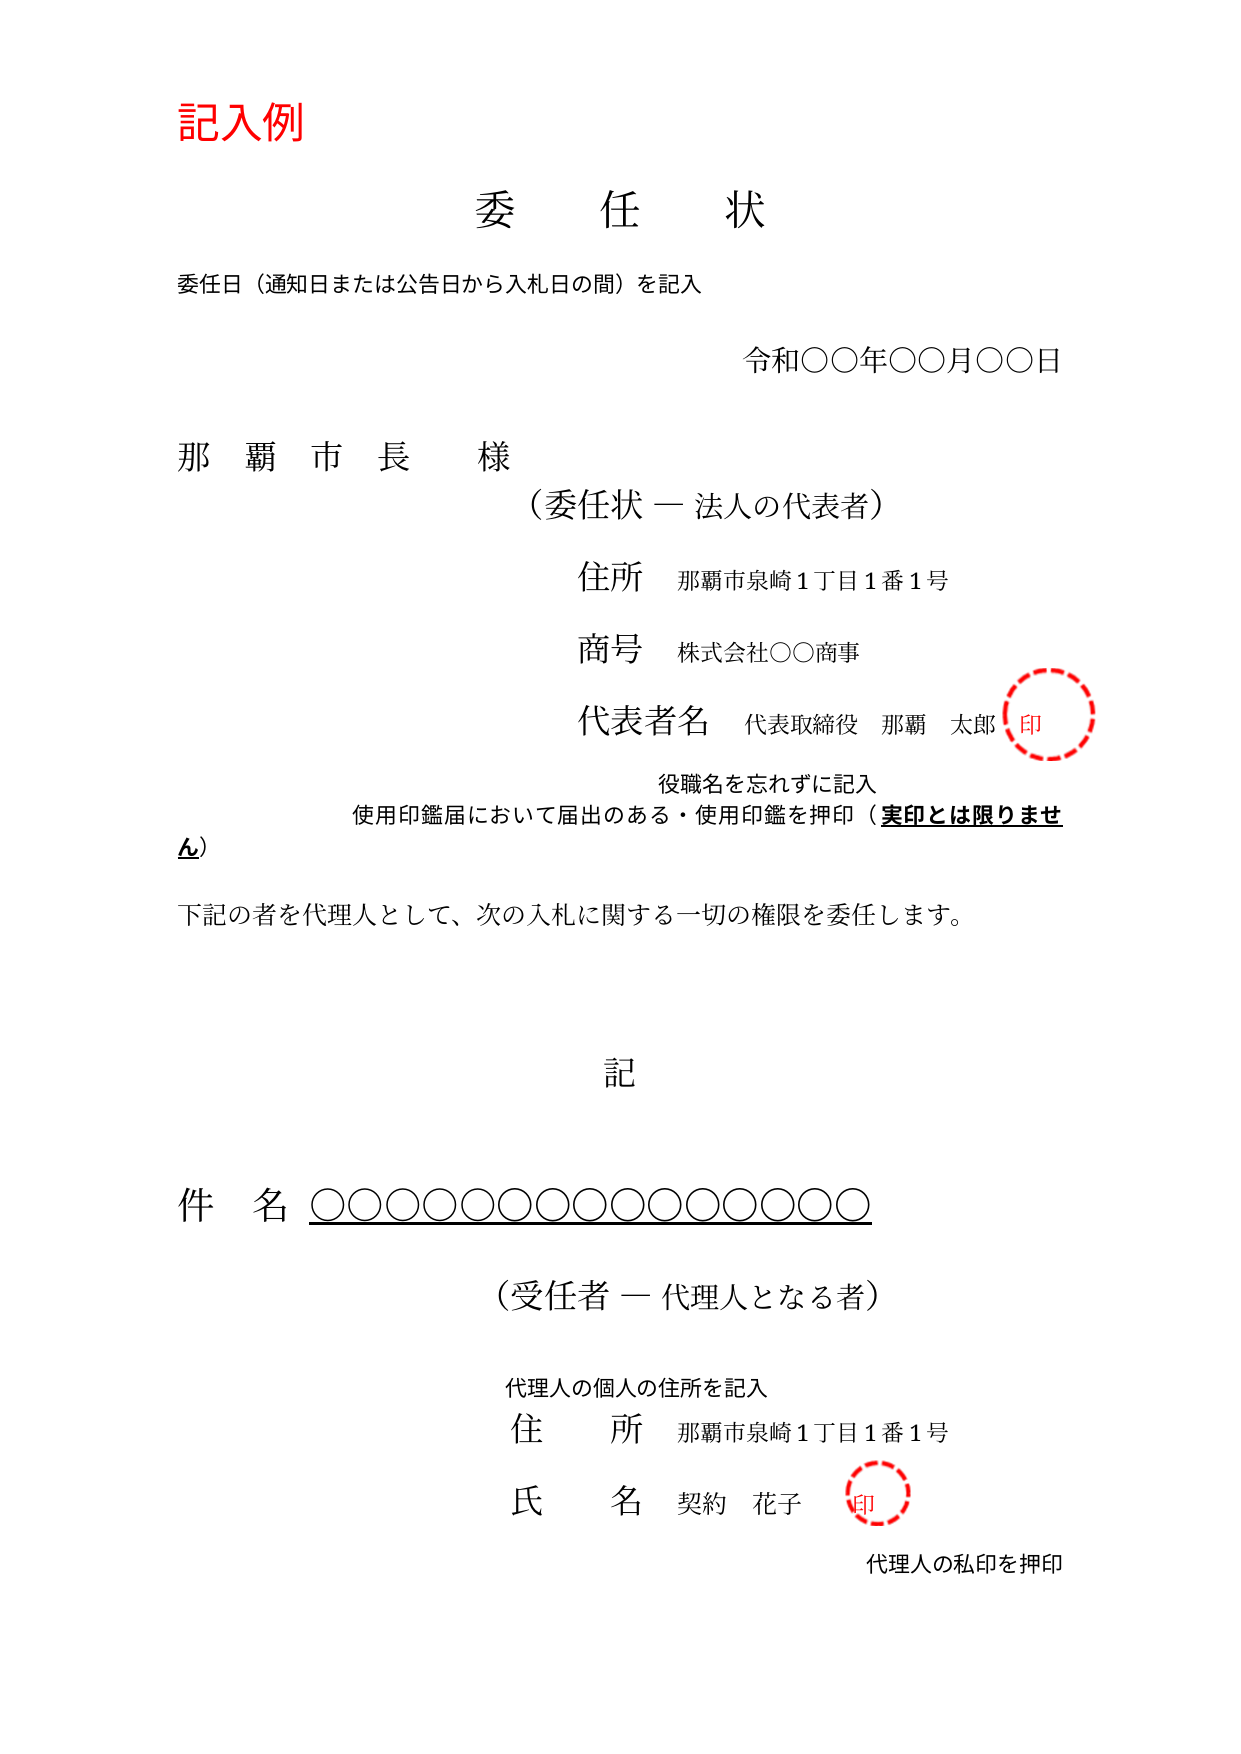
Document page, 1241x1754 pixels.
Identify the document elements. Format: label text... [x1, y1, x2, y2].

text 委任日（通知日または公告日から入札日の間）を記入 [177, 267, 1063, 298]
text 委 任 状 [177, 177, 1063, 237]
text 使用印鑑届において届出のある・使用印鑑を押印（実印とは限りません） [177, 798, 1063, 862]
text 代理人の個人の住所を記入 [177, 1371, 1063, 1403]
text 役職名を忘れずに記入 [177, 767, 1063, 798]
text 代表者名 代表取締役 那覇 太郎 印 [177, 695, 1000, 743]
text 住所 那覇市泉崎1丁目1番1号 [490, 551, 1063, 599]
picture [1000, 668, 1097, 761]
text 下記の者を代理人として、次の入札に関する一切の権限を委任します。 [177, 896, 1063, 932]
text （受任者 ― 代理人となる者） [177, 1270, 1063, 1318]
text 商号 株式会社○○商事 [490, 623, 1063, 671]
text 代理人の私印を押印 [177, 1547, 1063, 1578]
text 令和○○年○○月○○日 [177, 338, 1063, 380]
text 住 所 那覇市泉崎1丁目1番1号 [177, 1403, 1063, 1451]
picture [843, 1460, 912, 1475]
text 那 覇 市 長 様 [177, 431, 1063, 479]
text 氏 名 契約 花子 印 [177, 1475, 1063, 1523]
text （委任状 ― 法人の代表者） [177, 479, 1063, 527]
text 件 名 ○○○○○〇〇〇〇〇〇〇〇〇〇 [177, 1176, 1063, 1230]
text 記 [177, 1047, 1063, 1095]
